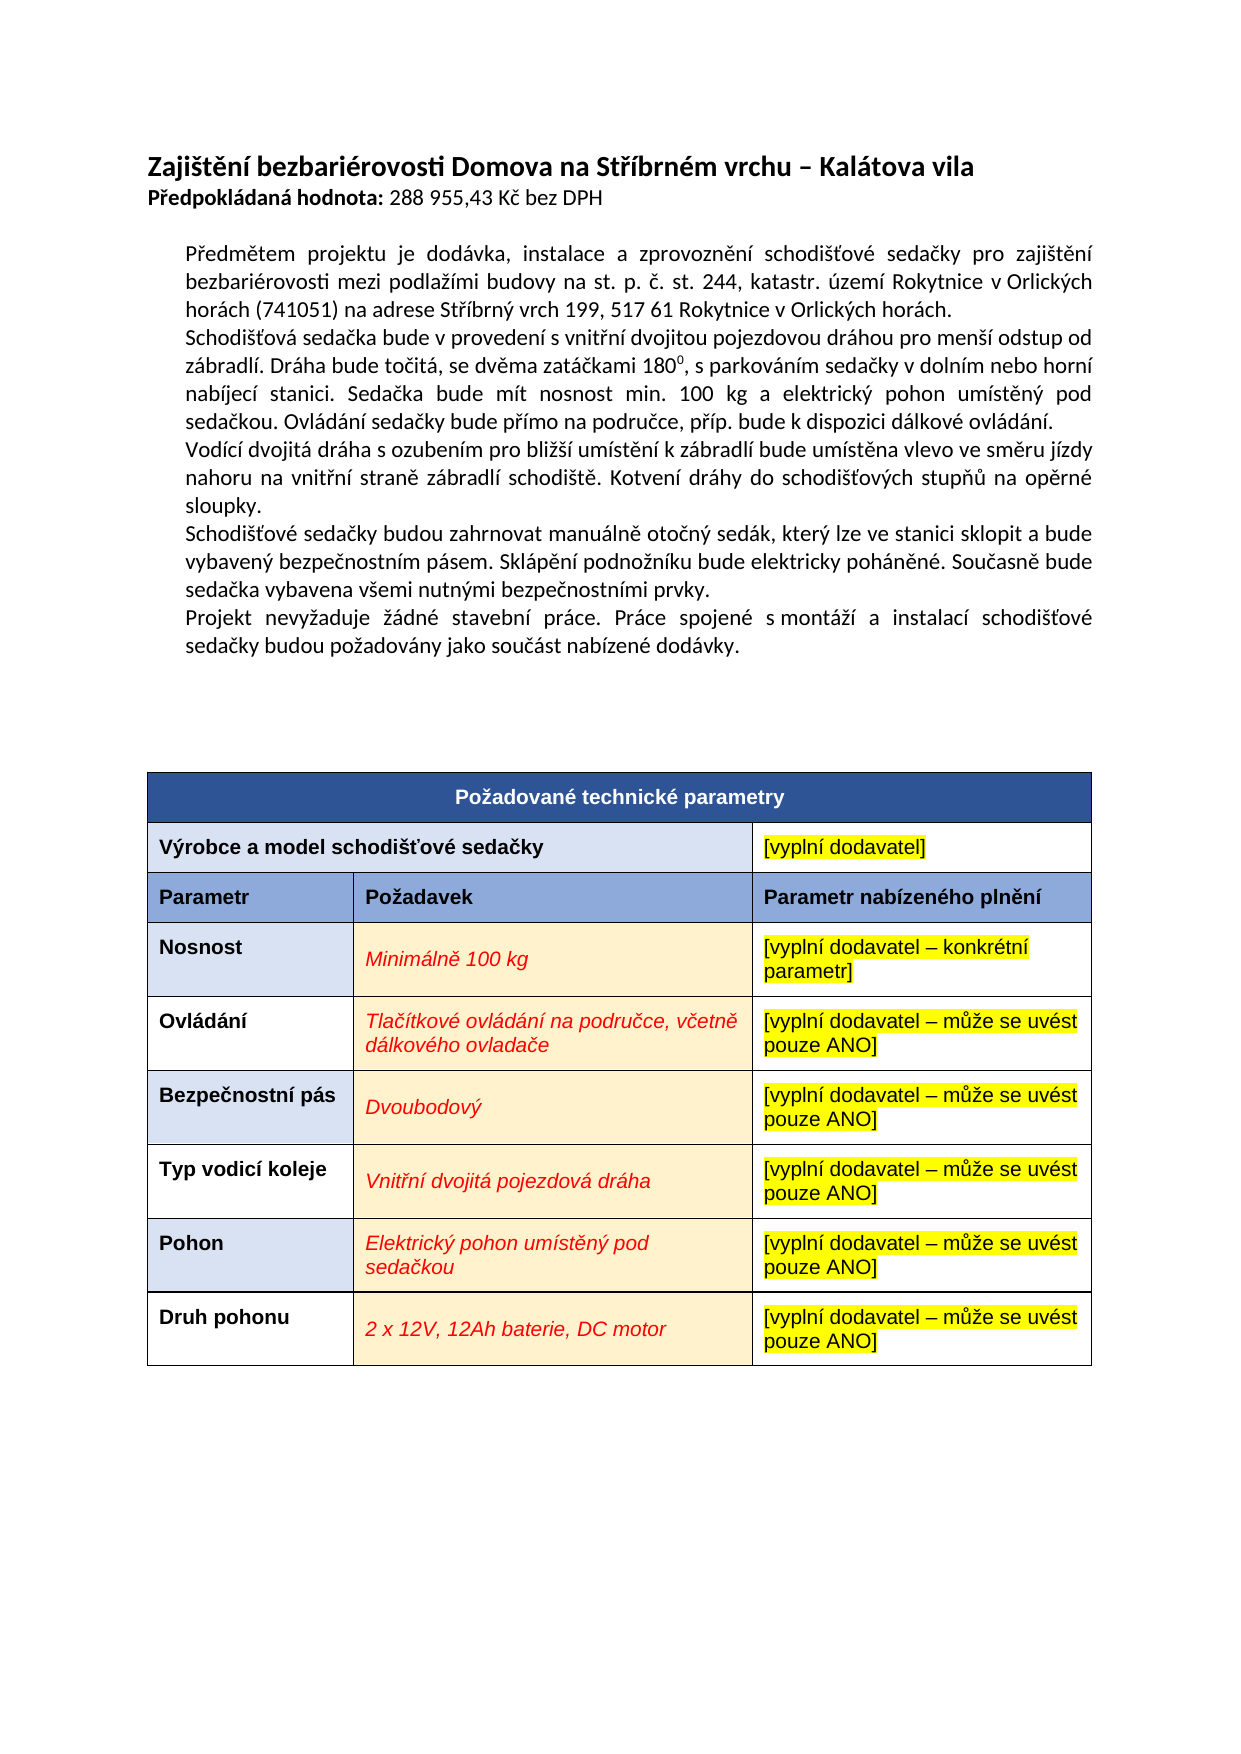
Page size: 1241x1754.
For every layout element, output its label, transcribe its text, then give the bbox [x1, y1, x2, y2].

table_cell Dvoubodový [354, 1071, 752, 1143]
text Schodišťové sedačky budou zahrnovat manuálně otočný sedák, který lze ve stanici sklopit a bude vybavený bezpečnostním pásem. Sklápění podnožníku bude elektricky poháněné. Současně bude sedačka vybavena všemi nutnými bezpečnostními prvky. [185, 519, 1093, 603]
table_cell Parametr nabízeného plnění [753, 873, 1091, 922]
table_cell Bezpečnostní pás [148, 1071, 353, 1143]
table_cell Pohon [148, 1219, 353, 1291]
table_cell Typ vodicí koleje [148, 1145, 353, 1217]
text Vodící dvojitá dráha s ozubením pro bližší umístění k zábradlí bude umístěna vlevo ve směru jízdy nahoru na vnitřní straně zábradlí schodiště. Kotvení dráhy do schodišťových stupňů na opěrné sloupky. [185, 435, 1093, 519]
text Schodišťová sedačka bude v provedení s vnitřní dvojitou pojezdovou dráhou pro menší odstup od zábradlí. Dráha bude točitá, se dvěma zatáčkami 1800, s parkováním sedačky v dolním nebo horní nabíjecí stanici. Sedačka bude mít nosnost min. 100 kg a elektrický pohon umístěný pod sedačkou. Ovládání sedačky bude přímo na područce, příp. bude k dispozici dálkové ovládání. [185, 323, 1093, 435]
table_cell Minimálně 100 kg [354, 923, 752, 996]
table_cell Druh pohonu [148, 1293, 353, 1365]
table_cell Nosnost [148, 923, 353, 996]
text Předmětem projektu je dodávka, instalace a zprovoznění schodišťové sedačky pro zajištění bezbariérovosti mezi podlažími budovy na st. p. č. st. 244, katastr. území Rokytnice v Orlických horách (741051) na adrese Stříbrný vrch 199, 517 61 Rokytnice v Orlických horách. [185, 239, 1093, 323]
table_cell [vyplní dodavatel – může se uvést pouze ANO] [753, 997, 1091, 1069]
table_cell [vyplní dodavatel] [753, 823, 1091, 872]
table_cell Elektrický pohon umístěný pod sedačkou [354, 1219, 752, 1291]
table_cell [vyplní dodavatel – může se uvést pouze ANO] [753, 1293, 1091, 1365]
table_cell Tlačítkové ovládání na područce, včetně dálkového ovladače [354, 997, 752, 1069]
text Projekt nevyžaduje žádné stavební práce. Práce spojené s montáží a instalací schodišťové sedačky budou požadovány jako součást nabízené dodávky. [185, 603, 1093, 659]
table_cell [vyplní dodavatel – konkrétní parametr] [753, 923, 1091, 996]
table_header Požadované technické parametry [148, 773, 1091, 822]
table_cell Výrobce a model schodišťové sedačky [148, 823, 752, 872]
table_cell [vyplní dodavatel – může se uvést pouze ANO] [753, 1219, 1091, 1291]
table_cell Ovládání [148, 997, 353, 1069]
text Zajištění bezbariérovosti Domova na Stříbrném vrchu – Kalátova vila [148, 148, 1093, 183]
table_cell [vyplní dodavatel – může se uvést pouze ANO] [753, 1071, 1091, 1143]
text Předpokládaná hodnota: 288 955,43 Kč bez DPH [148, 183, 1093, 211]
table_cell [vyplní dodavatel – může se uvést pouze ANO] [753, 1145, 1091, 1217]
table_cell 2 x 12V, 12Ah baterie, DC motor [354, 1293, 752, 1365]
table_cell Požadavek [354, 873, 752, 922]
table_cell Parametr [148, 873, 353, 922]
table_cell Vnitřní dvojitá pojezdová dráha [354, 1145, 752, 1217]
